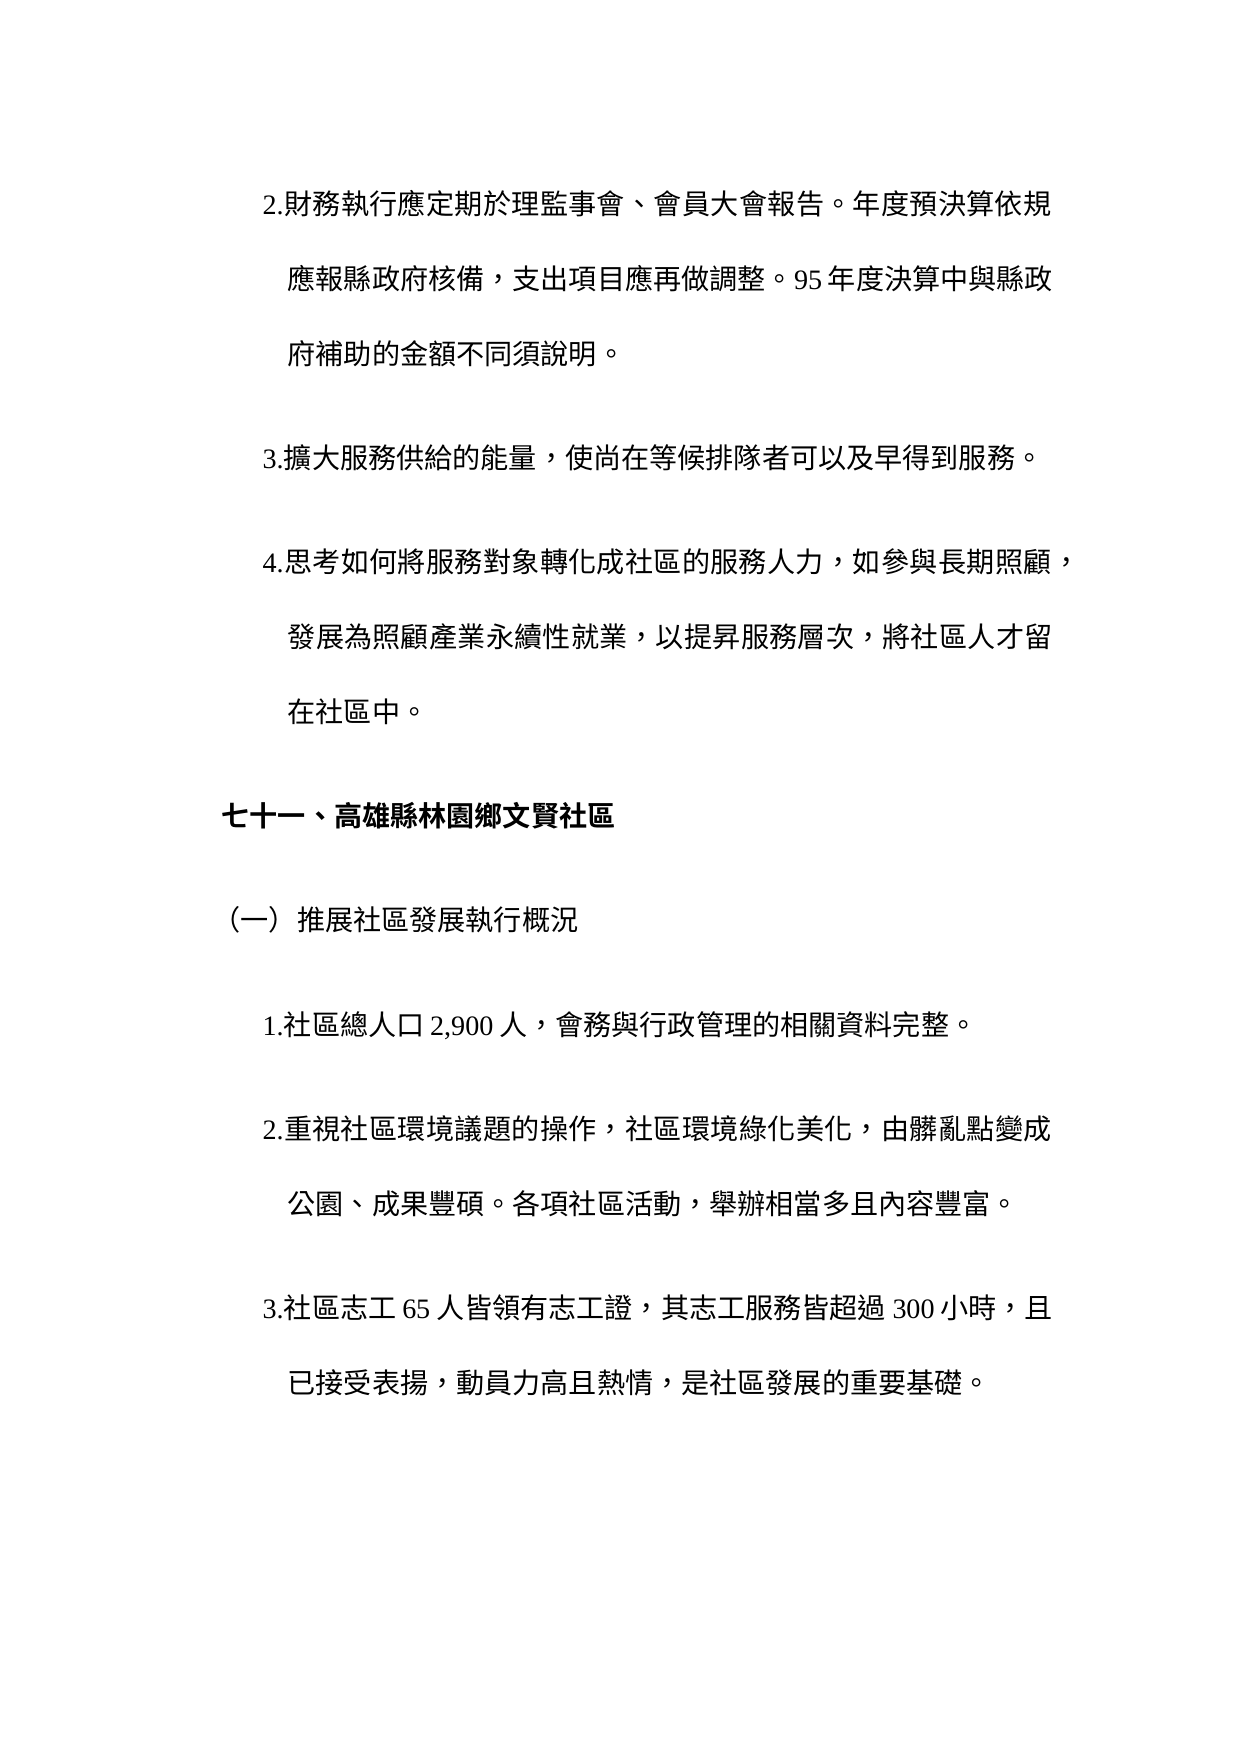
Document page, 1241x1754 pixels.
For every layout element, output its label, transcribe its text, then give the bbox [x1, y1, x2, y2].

text 4.思考如何將服務對象轉化成社區的服務人力，如參與長期照顧，發展為照顧產業永續性就業，以提昇服務層次，將社區人才留在社區中。 [262, 523, 1053, 748]
text 2.重視社區環境議題的操作，社區環境綠化美化，由髒亂點變成公園、成果豐碩。各項社區活動，舉辦相當多且內容豐富。 [262, 1089, 1053, 1239]
text （一）推展社區發展執行概況 [187, 881, 1053, 956]
text 2.財務執行應定期於理監事會、會員大會報告。年度預決算依規應報縣政府核備，支出項目應再做調整。95年度決算中與縣政府補助的金額不同須說明。 [262, 164, 1053, 389]
text 3.擴大服務供給的能量，使尚在等候排隊者可以及早得到服務。 [262, 419, 1053, 494]
text 1.社區總人口2,900人，會務與行政管理的相關資料完整。 [262, 985, 1053, 1060]
text 3.社區志工65人皆領有志工證，其志工服務皆超過300小時，且已接受表揚，動員力高且熱情，是社區發展的重要基礎。 [262, 1269, 1053, 1419]
text 七十一、高雄縣林園鄉文賢社區 [221, 777, 1053, 852]
